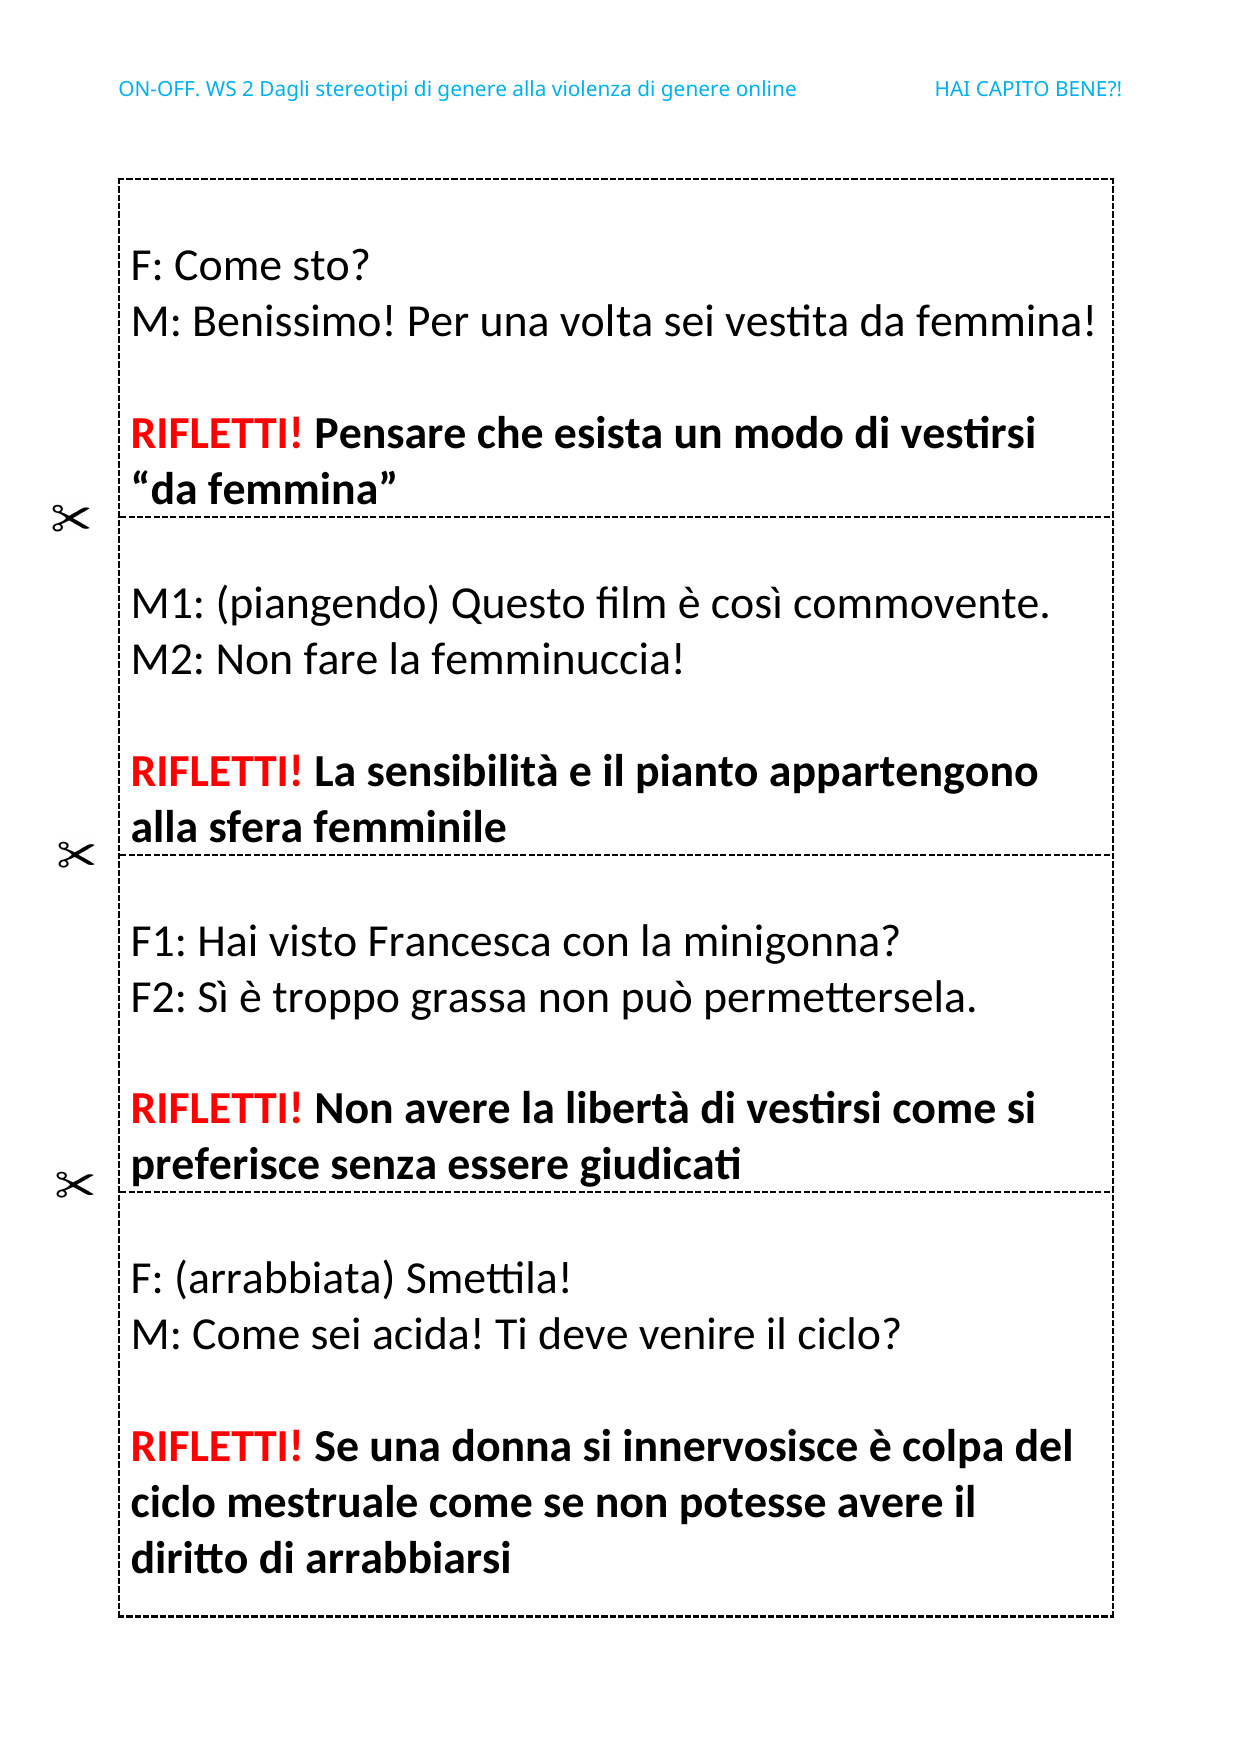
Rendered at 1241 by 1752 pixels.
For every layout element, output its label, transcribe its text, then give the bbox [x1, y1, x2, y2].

picture [55, 1165, 95, 1204]
picture [51, 498, 91, 538]
picture [57, 835, 96, 874]
table_cell M1: (piangendo) Questo film è così commovente. M2: Non fare la femminuccia! RIFLETTI! La sensibilità e il pianto appartengono alla sfera femminile [119, 516, 1113, 853]
table_cell F1: Hai visto Francesca con la minigonna? F2: Sì è troppo grassa non può permettersela. RIFLETTI! Non avere la libertà di vestirsi come si preferisce senza essere giudicati [119, 854, 1113, 1191]
table_cell F: (arrabbiata) Smettila! M: Come sei acida! Ti deve venire il ciclo? RIFLETTI! Se una donna si innervosisce è colpa del ciclo mestruale come se non potesse avere il diritto di arrabbiarsi [119, 1191, 1113, 1615]
table_header F: Come sto? M: Benissimo! Per una volta sei vestita da femmina! RIFLETTI! Pensare che esista un modo di vestirsi “da femmina” [119, 178, 1113, 516]
